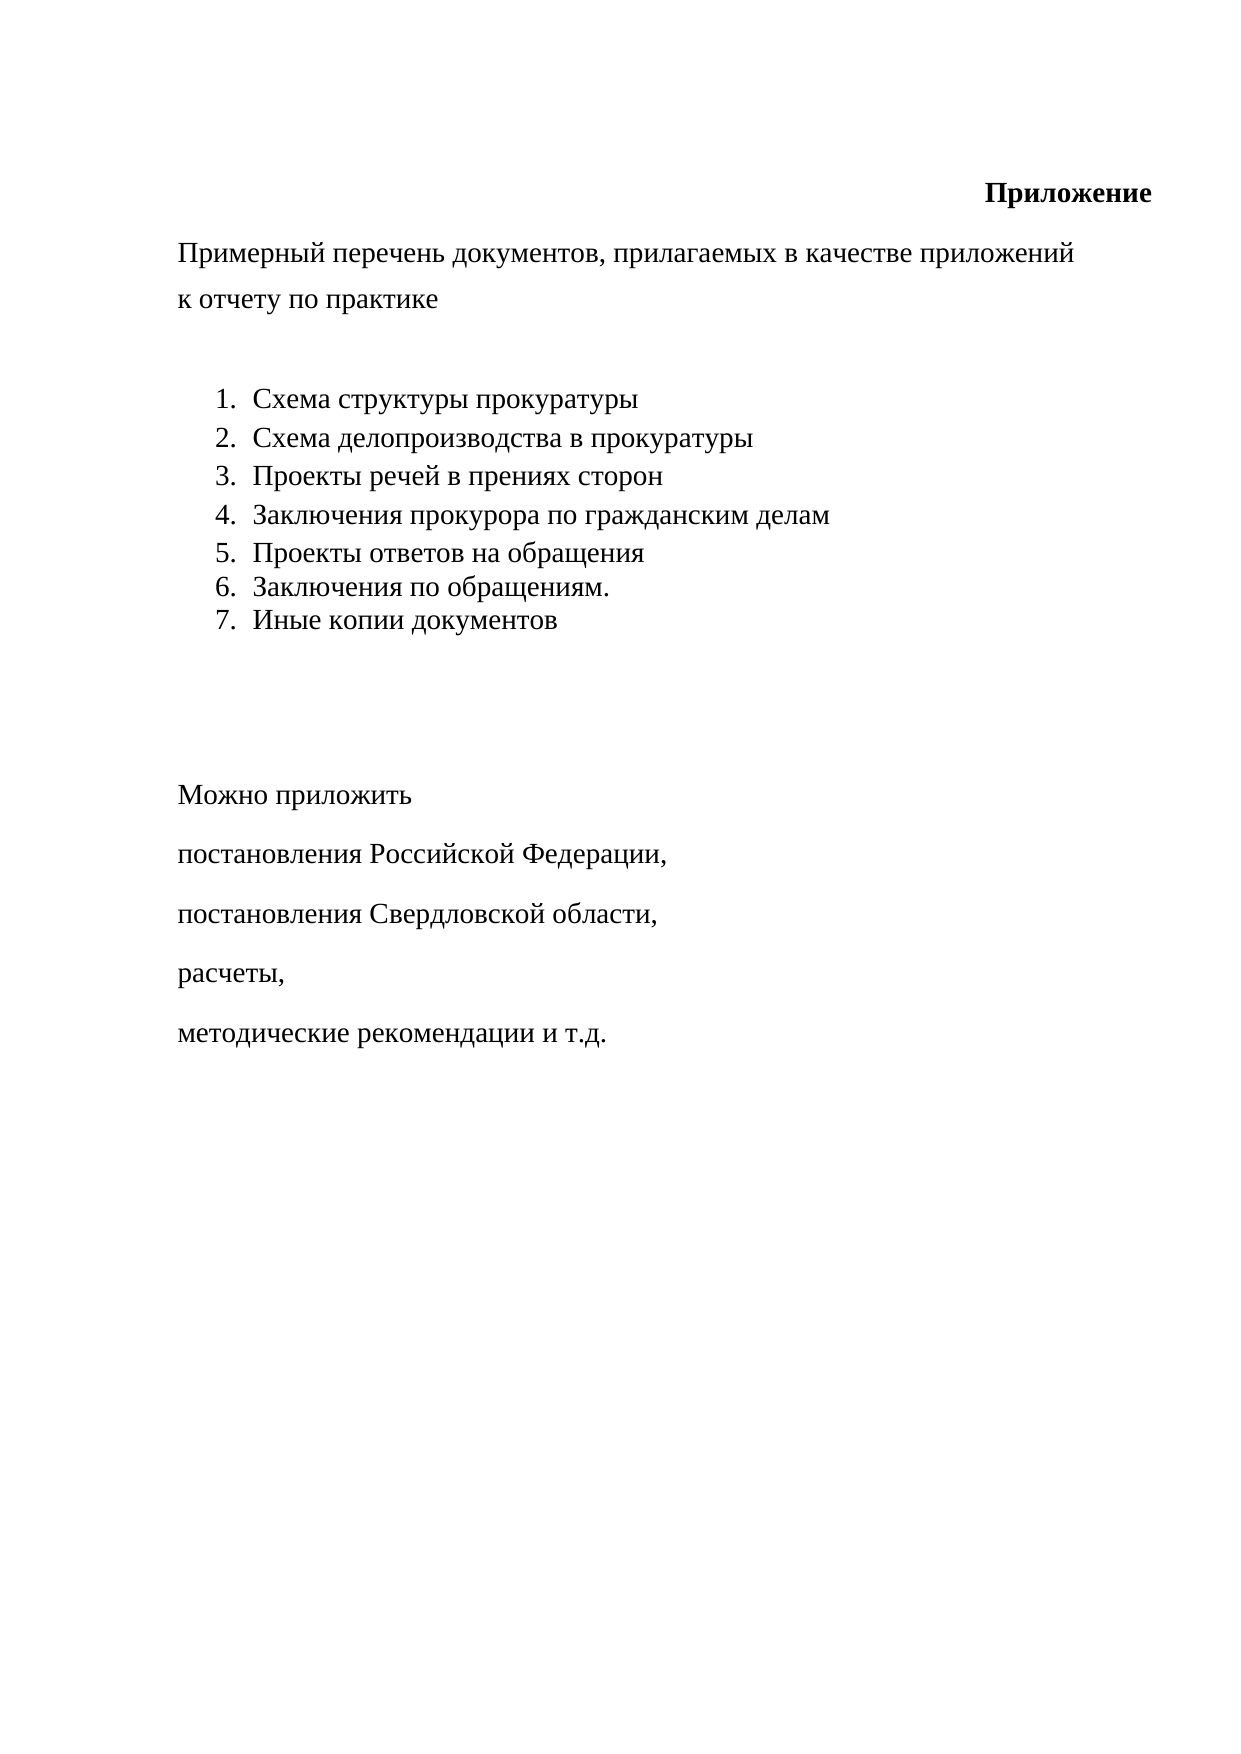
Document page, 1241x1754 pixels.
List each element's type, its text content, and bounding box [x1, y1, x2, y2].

text методические рекомендации и т.д. [177, 1015, 1152, 1048]
list Проекты речей в прениях сторон [215, 458, 1152, 492]
list Схема делопроизводства в прокуратуры [215, 420, 1152, 453]
text Примерный перечень документов, прилагаемых в качестве приложений [177, 235, 1152, 268]
list Заключения по обращениям. [215, 569, 1128, 602]
text Приложение [177, 176, 1152, 209]
list Проекты ответов на обращения [215, 535, 1128, 569]
text расчеты, [177, 955, 1152, 989]
list Схема структуры прокуратуры [215, 381, 1152, 415]
list Иные копии документов [215, 602, 1128, 636]
text Можно приложить [177, 777, 1152, 811]
text постановления Свердловской области, [177, 896, 1152, 929]
text постановления Российской Федерации, [177, 837, 1152, 870]
text к отчету по практике [177, 281, 1152, 314]
list Заключения прокурора по гражданским делам [215, 497, 1152, 530]
